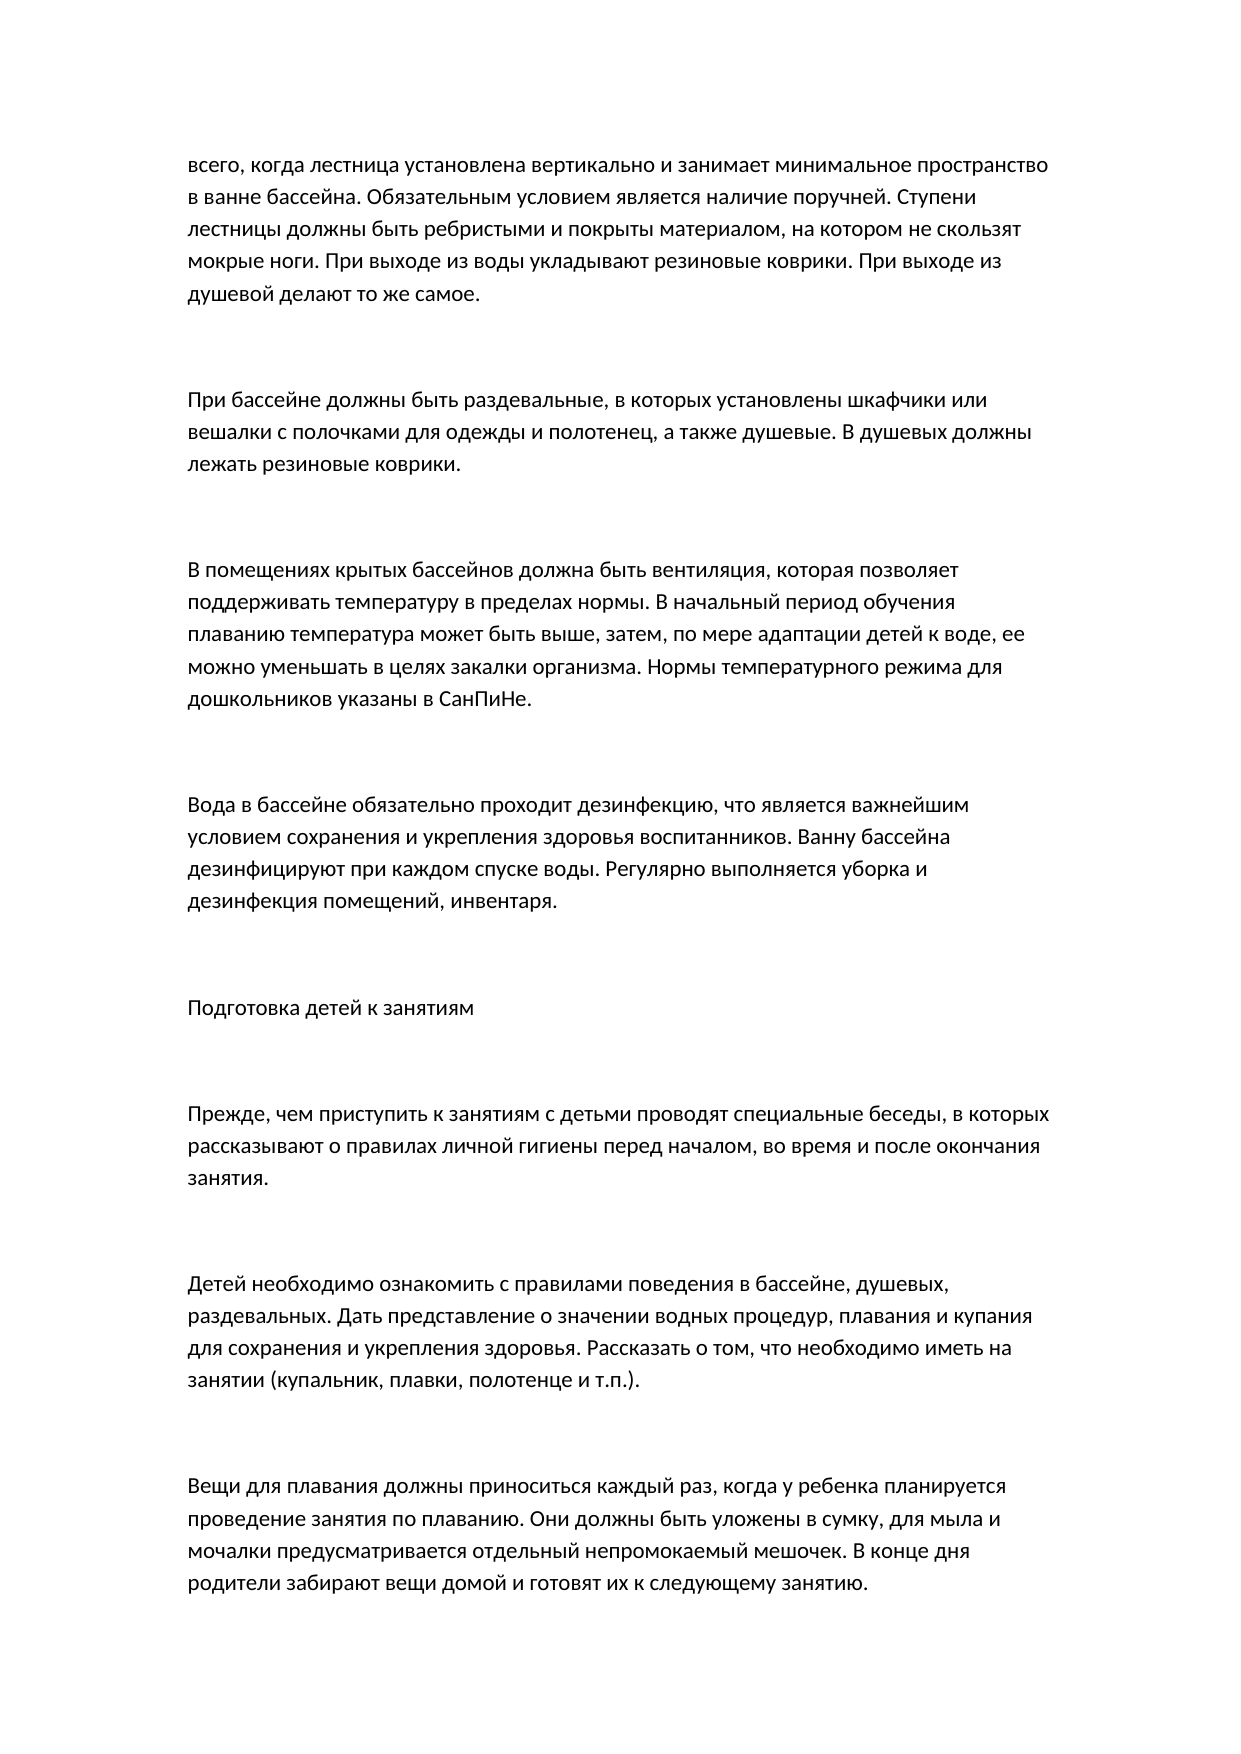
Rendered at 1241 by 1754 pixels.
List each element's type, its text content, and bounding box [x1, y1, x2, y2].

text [187, 150, 1053, 307]
text Вещи для плавания должны приноситься каждый раз, когда у ребенка планируется проведение занятия по плаванию. Они должны быть уложены в сумку, для мыла и мочалки предусматривается отдельный непромокаемый мешочек. В конце дня родители забирают вещи домой и готовят их к следующему занятию. [187, 1472, 1053, 1596]
text Вода в бассейне обязательно проходит дезинфекцию, что является важнейшим условием сохранения и укрепления здоровья воспитанников. Ванну бассейна дезинфицируют при каждом спуске воды. Регулярно выполняется уборка и дезинфекция помещений, инвентаря. [187, 790, 1053, 914]
text Детей необходимо ознакомить с правилами поведения в бассейне, душевых, раздевальных. Дать представление о значении водных процедур, плавания и купания для сохранения и укрепления здоровья. Рассказать о том, что необходимо иметь на занятии (купальник, плавки, полотенце и т.п.). [187, 1269, 1053, 1394]
text Подготовка детей к занятиям [187, 993, 1053, 1021]
text При бассейне должны быть раздевальные, в которых установлены шкафчики или вешалки с полочками для одежды и полотенец, а также душевые. В душевых должны лежать резиновые коврики. [187, 385, 1053, 477]
text В помещениях крытых бассейнов должна быть вентиляция, которая позволяет поддерживать температуру в пределах нормы. В начальный период обучения плаванию температура может быть выше, затем, по мере адаптации детей к воде, ее можно уменьшать в целях закалки организма. Нормы температурного режима для дошкольников указаны в СанПиНе. [187, 555, 1053, 712]
text Прежде, чем приступить к занятиям с детьми проводят специальные беседы, в которых рассказывают о правилах личной гигиены перед началом, во время и после окончания занятия. [187, 1099, 1053, 1191]
